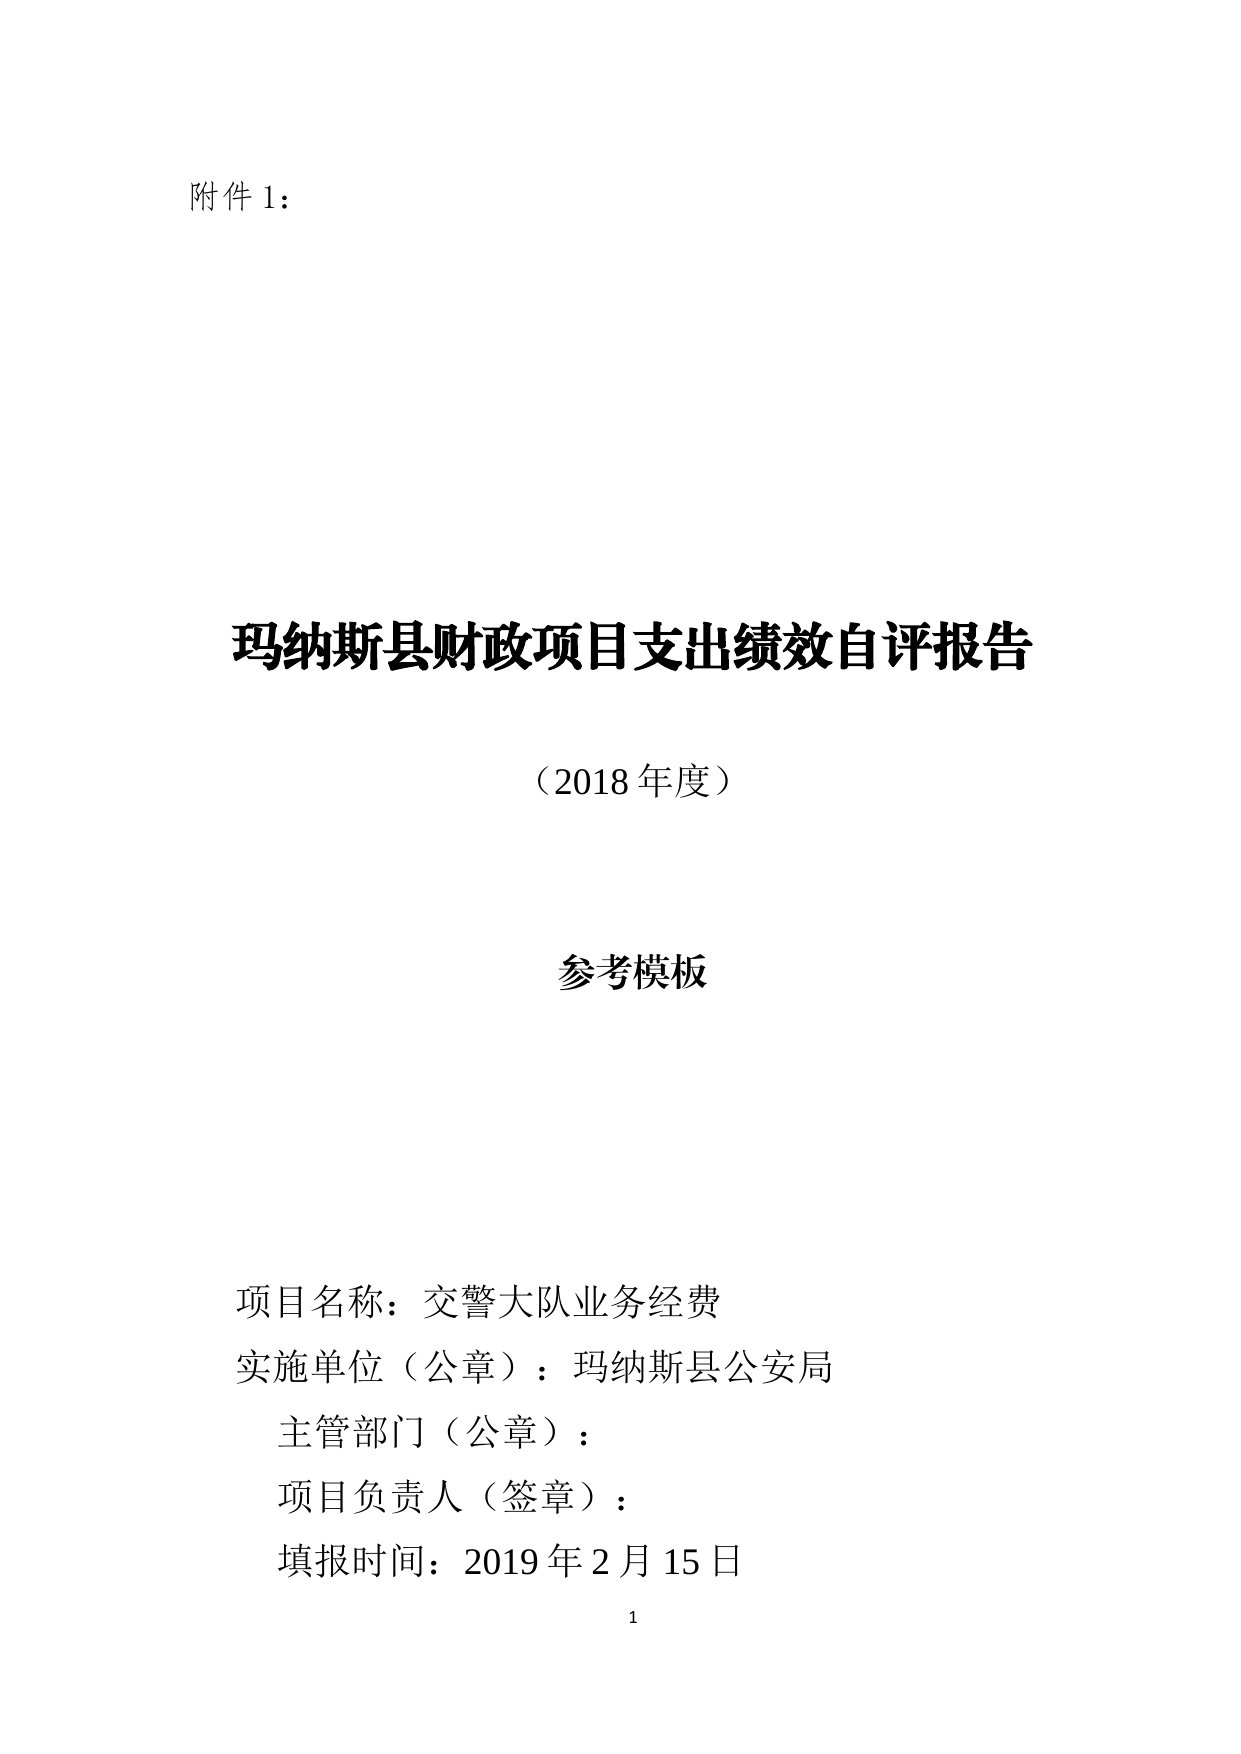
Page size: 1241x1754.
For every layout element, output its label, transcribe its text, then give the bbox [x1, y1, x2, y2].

text 附件1： [187, 162, 1078, 227]
text 填报时间：2019年2月15日 [187, 1527, 1078, 1592]
text 项目名称：交警大队业务经费 [187, 1267, 1078, 1332]
text 实施单位（公章）：玛纳斯县公安局 [187, 1332, 1078, 1397]
text 参考模板 [187, 942, 1078, 1007]
text 项目负责人（签章）： [187, 1462, 1078, 1527]
text 主管部门（公章）： [187, 1397, 1078, 1462]
text 玛纳斯县财政项目支出绩效自评报告 [187, 617, 1078, 682]
text （2018年度） [187, 747, 1078, 812]
